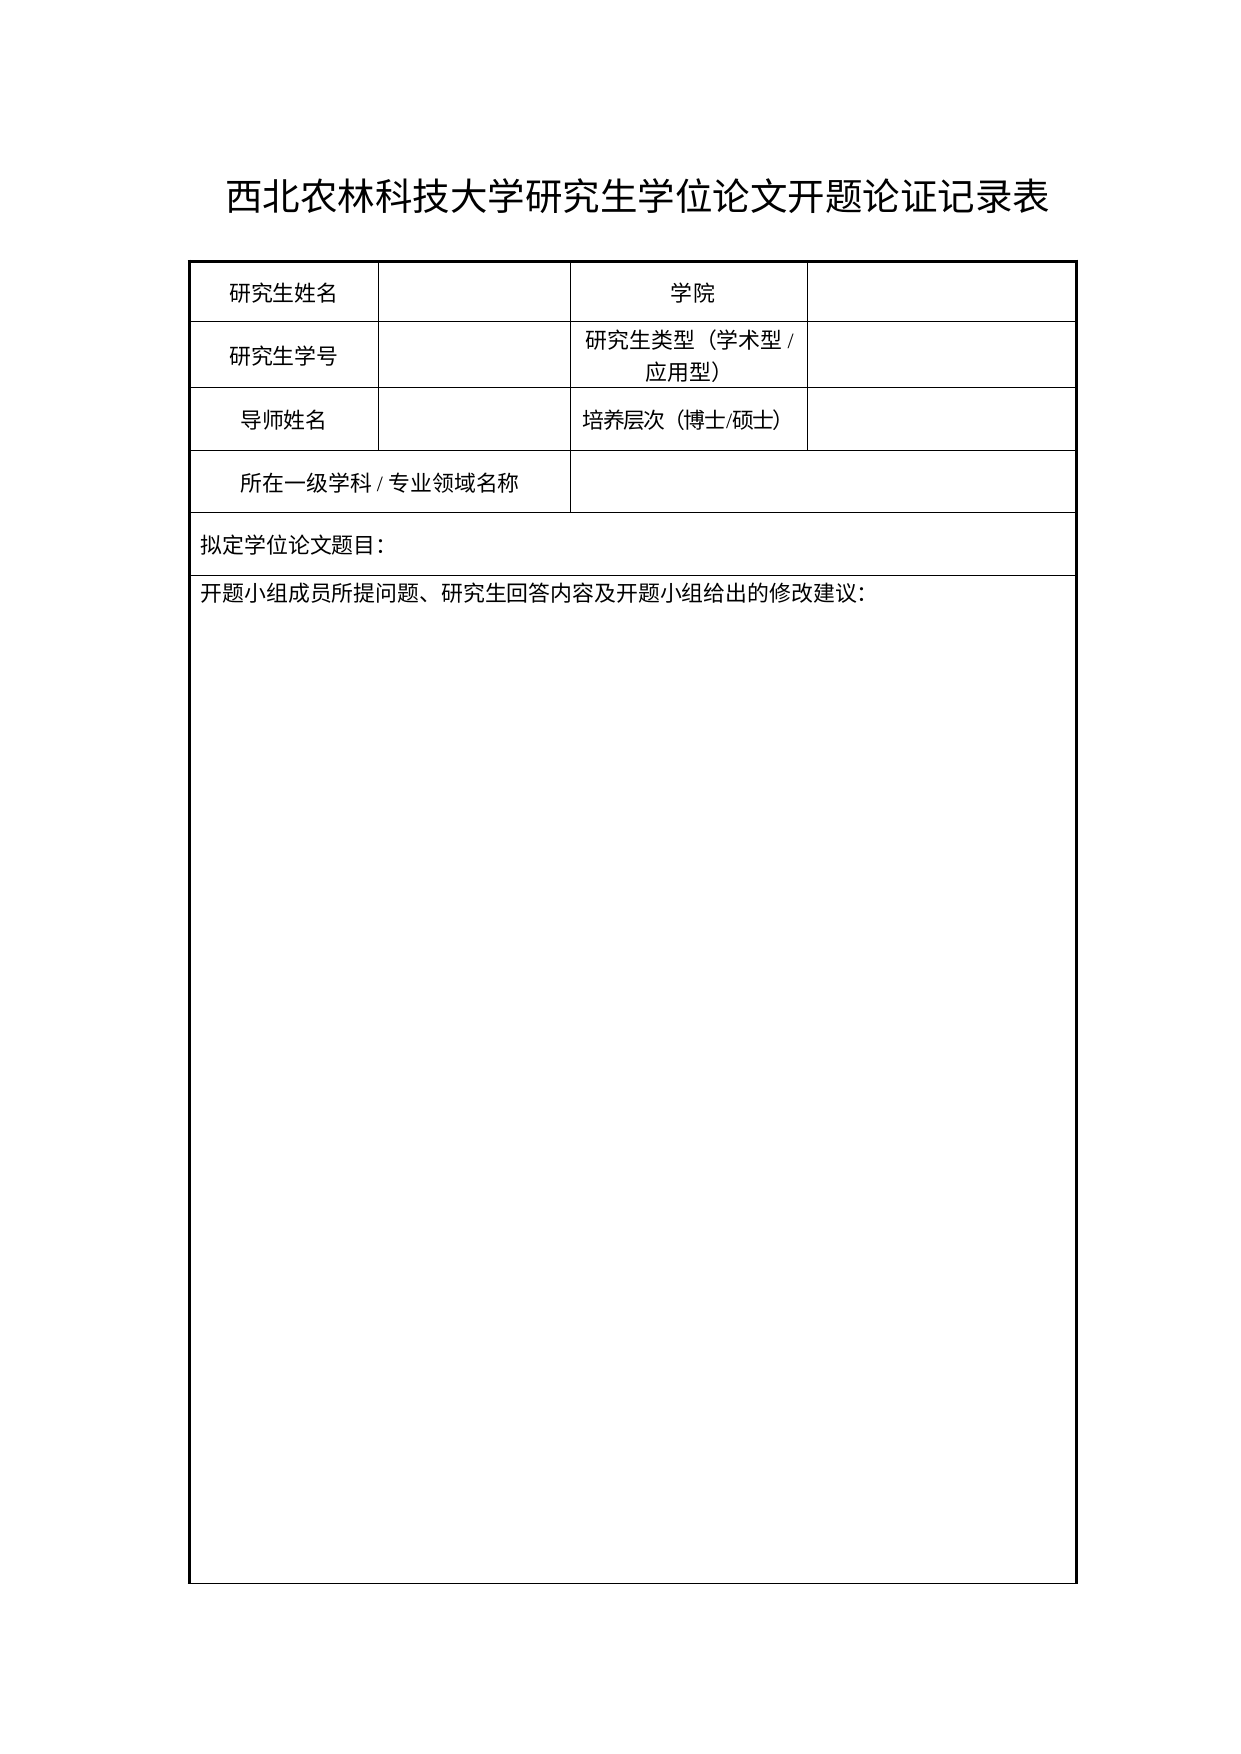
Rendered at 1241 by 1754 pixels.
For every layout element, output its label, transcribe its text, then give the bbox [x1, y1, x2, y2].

table_cell 研究生学号 [191, 322, 378, 387]
table_header 学 院 [571, 263, 807, 321]
table_cell 培养层次（博士/硕士） [571, 388, 807, 450]
table_header [379, 263, 570, 321]
table_cell [379, 388, 570, 450]
table_cell 研究生类型（学术型 /应用型） [571, 322, 807, 387]
text 西北农林科技大学研究生学位论文开题论证记录表 [187, 162, 1053, 227]
table_cell [808, 322, 1075, 387]
table_header [808, 263, 1075, 321]
table_cell 拟定学位论文题目： [191, 513, 1075, 575]
table_cell 所在一级学科 / 专业领域名称 [191, 451, 570, 512]
table_cell [571, 451, 1075, 512]
table_cell [808, 388, 1075, 450]
table_header 研究生姓名 [191, 263, 378, 321]
table_cell [379, 322, 570, 387]
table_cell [191, 576, 1075, 1583]
table_cell 导师姓名 [191, 388, 378, 450]
